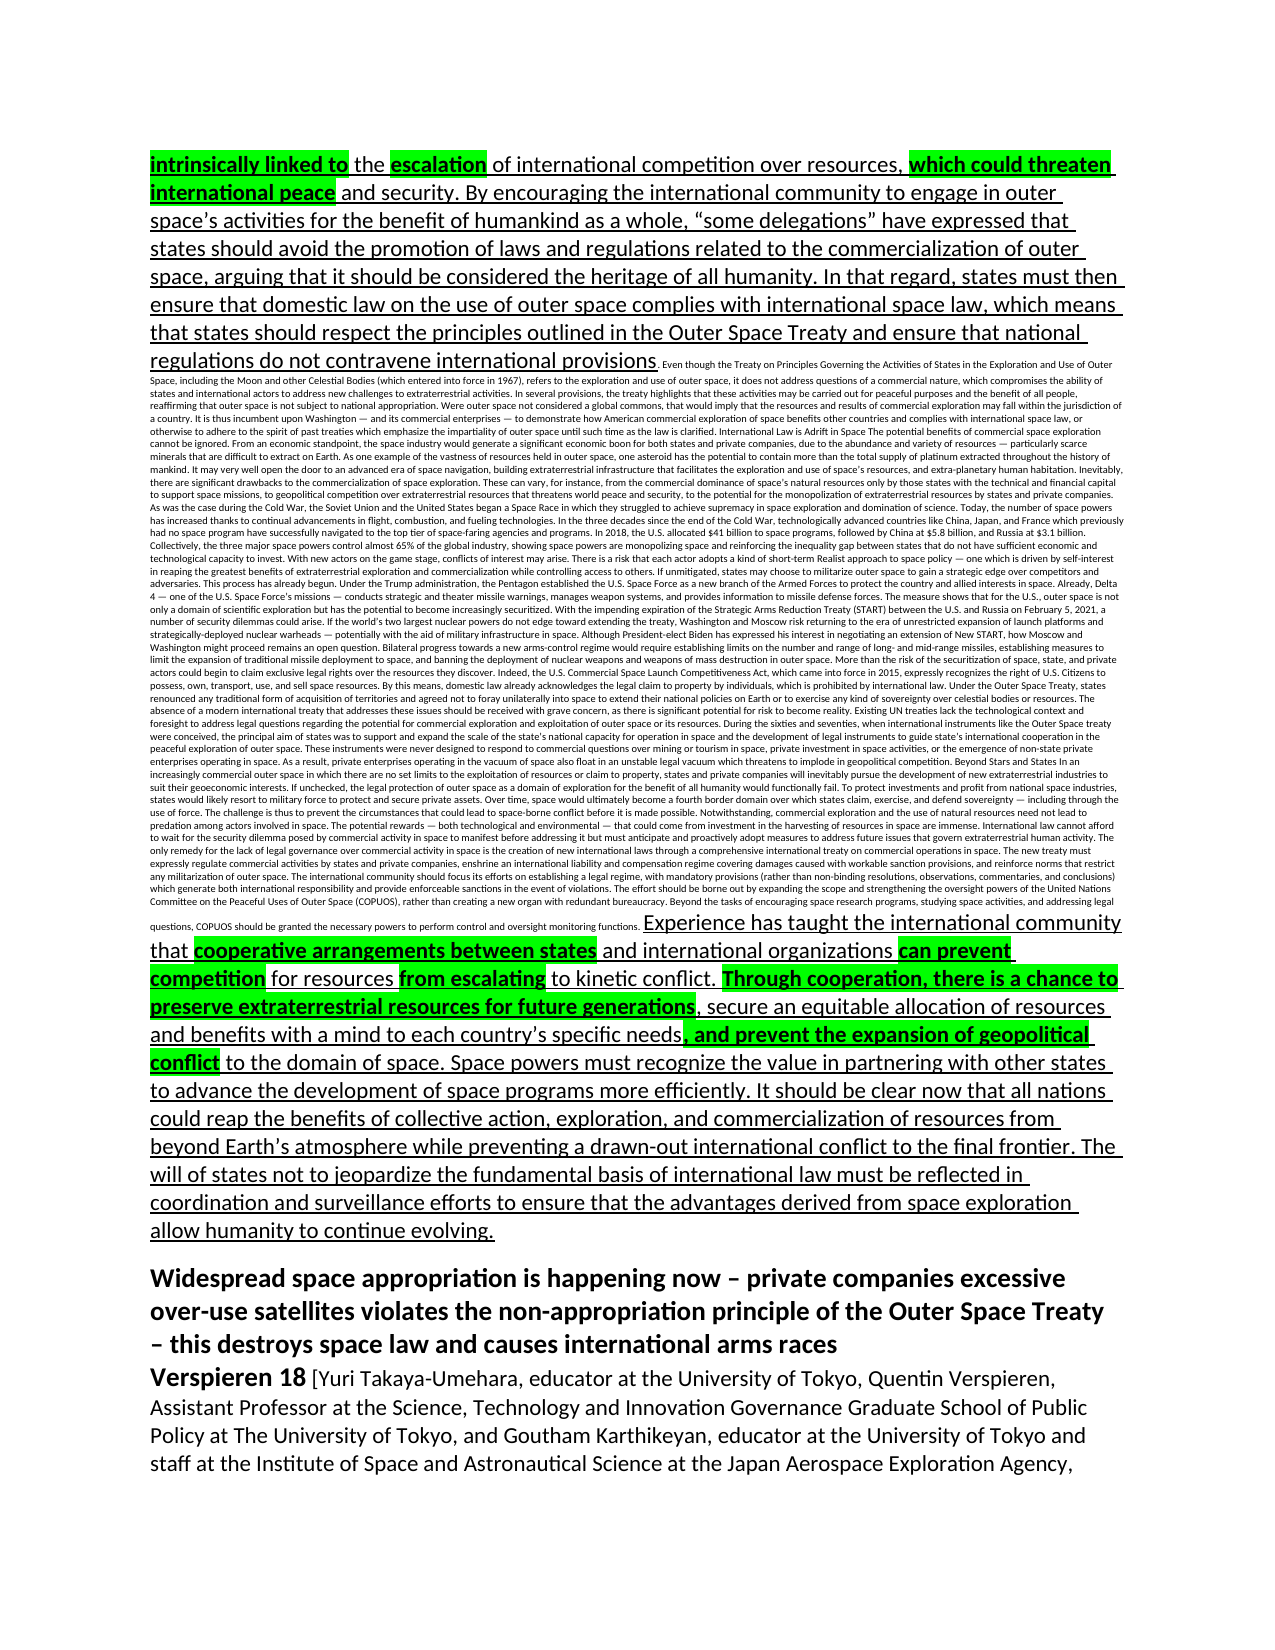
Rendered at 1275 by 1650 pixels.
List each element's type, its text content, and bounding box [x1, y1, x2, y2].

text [150, 288, 1125, 1244]
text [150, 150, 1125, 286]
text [150, 1360, 1125, 1477]
text Widespread space appropriation is happening now – private companies excessive over-use satellites violates the non-appropriation principle of the Outer Space Treaty – this destroys space law and causes international arms races [150, 1261, 1125, 1360]
